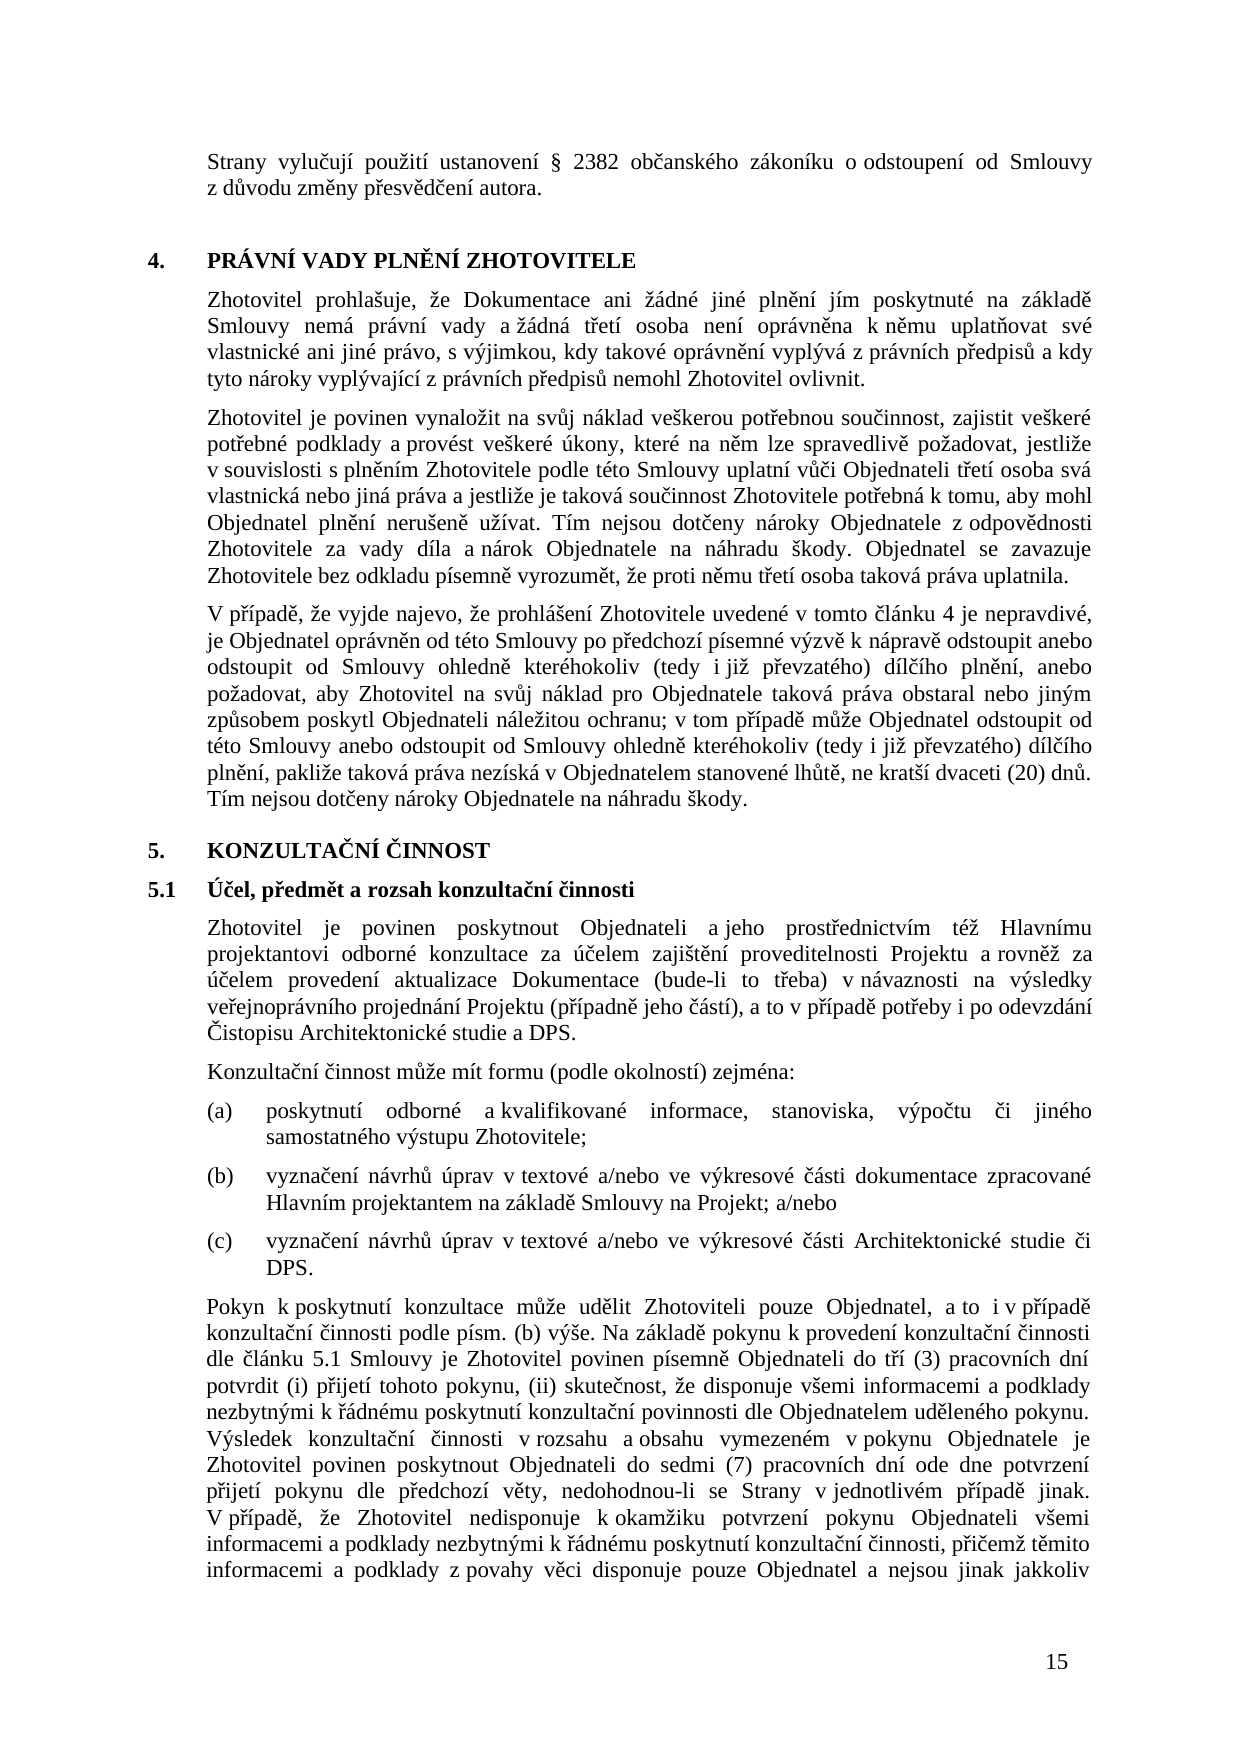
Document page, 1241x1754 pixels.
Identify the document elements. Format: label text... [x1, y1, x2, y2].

text Konzultační činnost může mít formu (podle okolností) zejména: [207, 1058, 1092, 1084]
text Strany vylučují použití ustanovení § 2382 občanského zákoníku o odstoupení od Smlouvy z důvodu změny přesvědčení autora. [207, 148, 1092, 200]
text Zhotovitel je povinen poskytnout Objednateli a jeho prostřednictvím též Hlavnímu projektantovi odborné konzultace za účelem zajištění proveditelnosti Projektu a rovněž za účelem provedení aktualizace Dokumentace (bude-li to třeba) v návaznosti na výsledky veřejnoprávního projednání Projektu (případně jeho částí), a to v případě potřeby i po odevzdání Čistopisu Architektonické studie a DPS. [207, 914, 1092, 1046]
subtitle PRÁVNÍ VADY PLNĚNÍ ZHOTOVITELE [148, 247, 1092, 274]
text Zhotovitel prohlašuje, že Dokumentace ani žádné jiné plnění jím poskytnuté na základě Smlouvy nemá právní vady a žádná třetí osoba není oprávněna k němu uplatňovat své vlastnické ani jiné právo, s výjimkou, kdy takové oprávnění vyplývá z právních předpisů a kdy tyto nároky vyplývající z právních předpisů nemohl Zhotovitel ovlivnit. [207, 286, 1092, 391]
list poskytnutí odborné a kvalifikované informace, stanoviska, výpočtu či jiného samostatného výstupu Zhotovitele; [207, 1097, 1092, 1150]
text Účel, předmět a rozsah konzultační činnosti [148, 876, 1092, 902]
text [206, 1293, 1090, 1583]
text Zhotovitel je povinen vynaložit na svůj náklad veškerou potřebnou součinnost, zajistit veškeré potřebné podklady a provést veškeré úkony, které na něm lze spravedlivě požadovat, jestliže v souvislosti s plněním Zhotovitele podle této Smlouvy uplatní vůči Objednateli třetí osoba svá vlastnická nebo jiná práva a jestliže je taková součinnost Zhotovitele potřebná k tomu, aby mohl Objednatel plnění nerušeně užívat. Tím nejsou dotčeny nároky Objednatele z odpovědnosti Zhotovitele za vady díla a nárok Objednatele na náhradu škody. Objednatel se zavazuje Zhotovitele bez odkladu písemně vyrozumět, že proti němu třetí osoba taková práva uplatnila. [207, 403, 1092, 588]
list vyznačení návrhů úprav v textové a/nebo ve výkresové části Architektonické studie či DPS. [207, 1228, 1092, 1280]
subtitle KONZULTAČNÍ ČINNOST [148, 837, 1092, 863]
text V případě, že vyjde najevo, že prohlášení Zhotovitele uvedené v tomto článku 4 je nepravdivé, je Objednatel oprávněn od této Smlouvy po předchozí písemné výzvě k nápravě odstoupit anebo odstoupit od Smlouvy ohledně kteréhokoliv (tedy i již převzatého) dílčího plnění, anebo požadovat, aby Zhotovitel na svůj náklad pro Objednatele taková práva obstaral nebo jiným způsobem poskytl Objednateli náležitou ochranu; v tom případě může Objednatel odstoupit od této Smlouvy anebo odstoupit od Smlouvy ohledně kteréhokoliv (tedy i již převzatého) dílčího plnění, pakliže taková práva nezíská v Objednatelem stanovené lhůtě, ne kratší dvaceti (20) dnů. Tím nejsou dotčeny nároky Objednatele na náhradu škody. [207, 601, 1092, 811]
list vyznačení návrhů úprav v textové a/nebo ve výkresové části dokumentace zpracované Hlavním projektantem na základě Smlouvy na Projekt; a/nebo [207, 1162, 1092, 1215]
